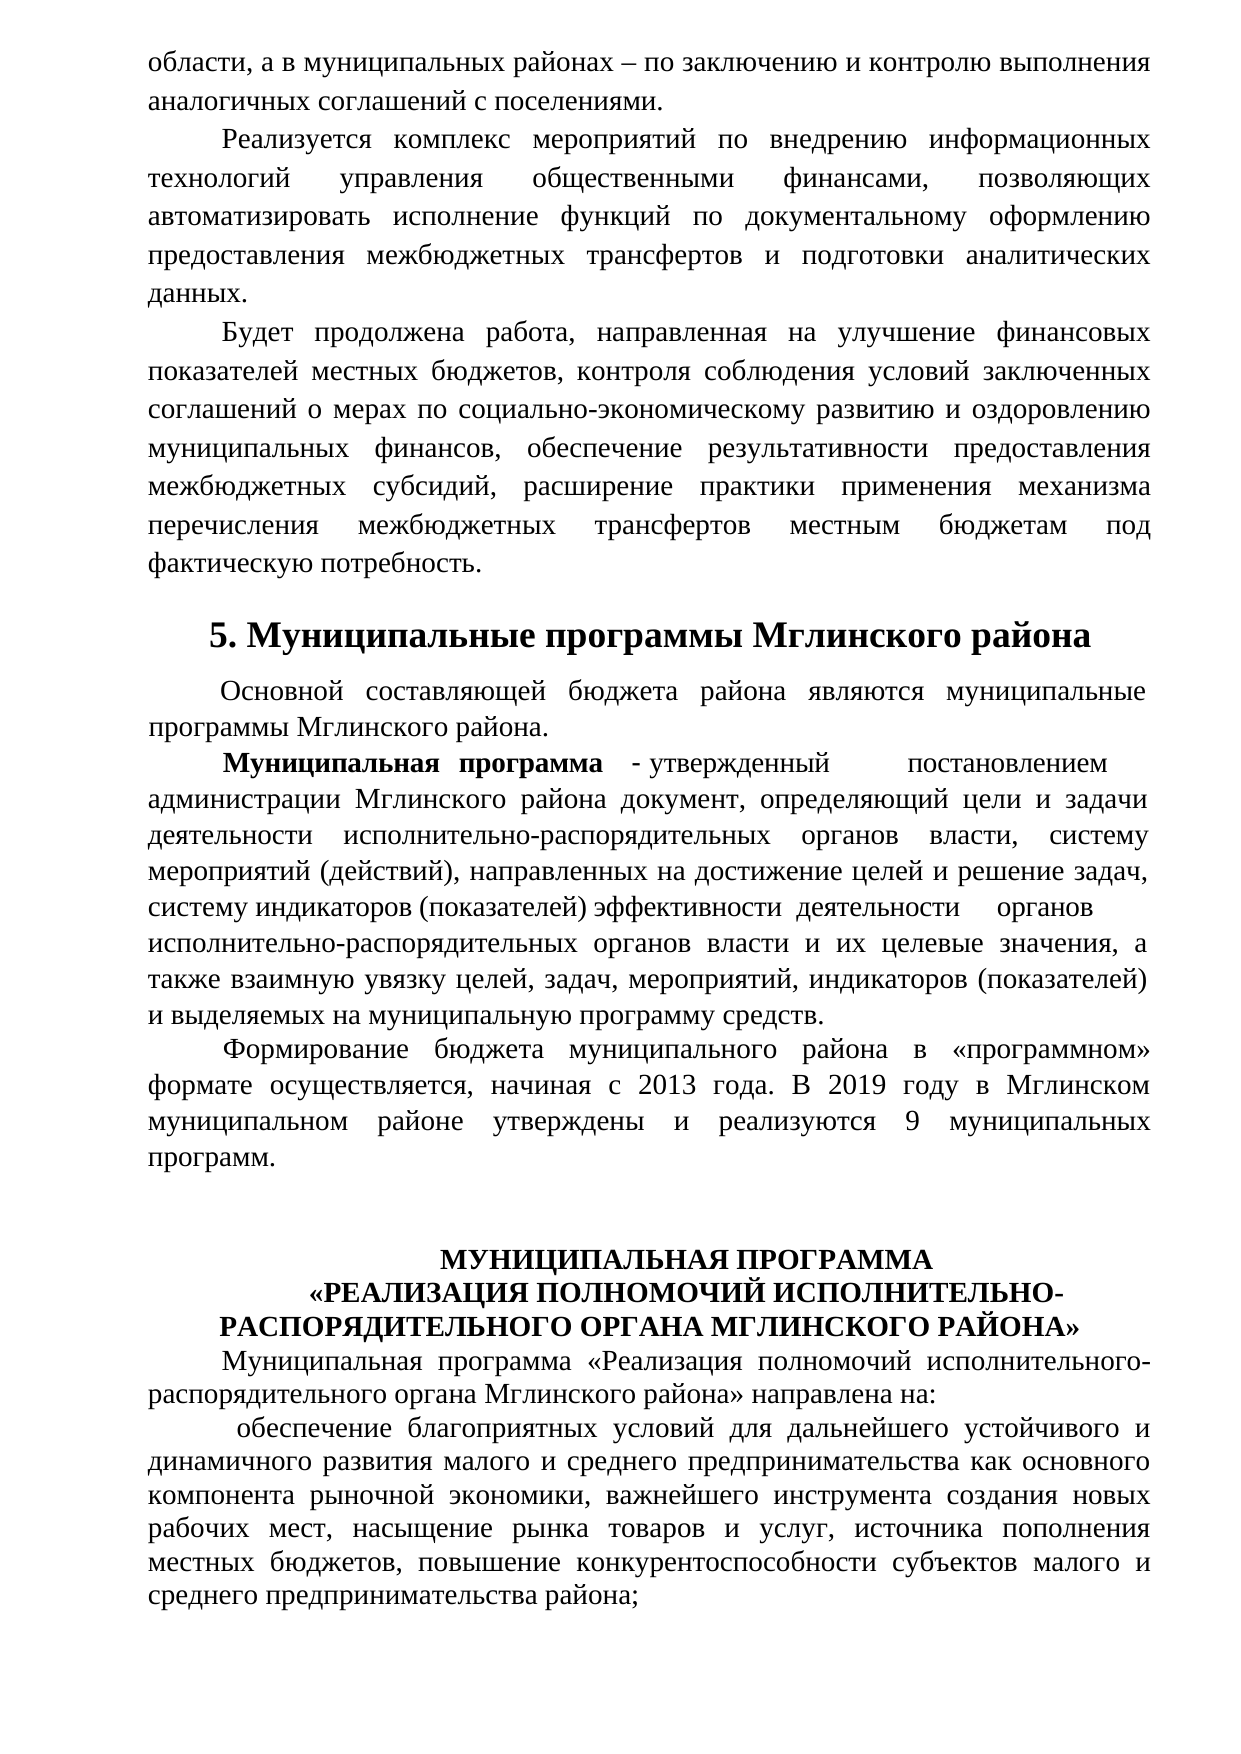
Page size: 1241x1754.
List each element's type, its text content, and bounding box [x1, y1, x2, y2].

text «РЕАЛИЗАЦИЯ ПОЛНОМОЧИЙ ИСПОЛНИТЕЛЬНО-РАСПОРЯДИТЕЛЬНОГО ОРГАНА МГЛИНСКОГО РАЙОНА» [148, 1276, 1152, 1343]
text Муниципальная программа - утвержденный постановлением [223, 743, 1149, 779]
text Муниципальная программа «Реализация полномочий исполнительного-распорядительного органа Мглинского района» направлена на: [148, 1343, 1152, 1410]
text Будет продолжена работа, направленная на улучшение финансовых показателей местных бюджетов, контроля соблюдения условий заключенных соглашений о мерах по социально-экономическому развитию и оздоровлению муниципальных финансов, обеспечение результативности предоставления межбюджетных субсидий, расширение практики применения механизма перечисления межбюджетных трансфертов местным бюджетам под фактическую потребность. [148, 314, 1152, 579]
title обеспечение благоприятных условий для дальнейшего устойчивого и динамичного развития малого и среднего предпринимательства как основного компонента рыночной экономики, важнейшего инструмента создания новых рабочих мест, насыщение рынка товаров и услуг, источника пополнения местных бюджетов, повышение конкурентоспособности субъектов малого и среднего предпринимательства района; [148, 1410, 1152, 1611]
text МУНИЦИПАЛЬНАЯ ПРОГРАММА [148, 1242, 1152, 1276]
text 5. Муниципальные программы Мглинского района [149, 612, 1152, 655]
text Основной составляющей бюджета района являются муниципальные программы Мглинского района. [148, 671, 1147, 743]
text Формирование бюджета муниципального района в «программном» формате осуществляется, начиная с 2013 года. В 2019 году в Мглинском муниципальном районе утверждены и реализуются 9 муниципальных программ. [148, 1032, 1152, 1173]
text исполнительно-распорядительных органов власти и их целевые значения, а также взаимную увязку целей, задач, мероприятий, индикаторов (показателей) и выделяемых на муниципальную программу средств. [148, 923, 1148, 1032]
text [148, 44, 1152, 116]
text администрации Мглинского района документ, определяющий цели и задачи деятельности исполнительно-распорядительных органов власти, систему мероприятий (действий), направленных на достижение целей и решение задач, систему индикаторов (показателей) эффективности деятельности органов [148, 779, 1149, 923]
text Реализуется комплекс мероприятий по внедрению информационных технологий управления общественными финансами, позволяющих автоматизировать исполнение функций по документальному оформлению предоставления межбюджетных трансфертов и подготовки аналитических данных. [148, 121, 1152, 309]
